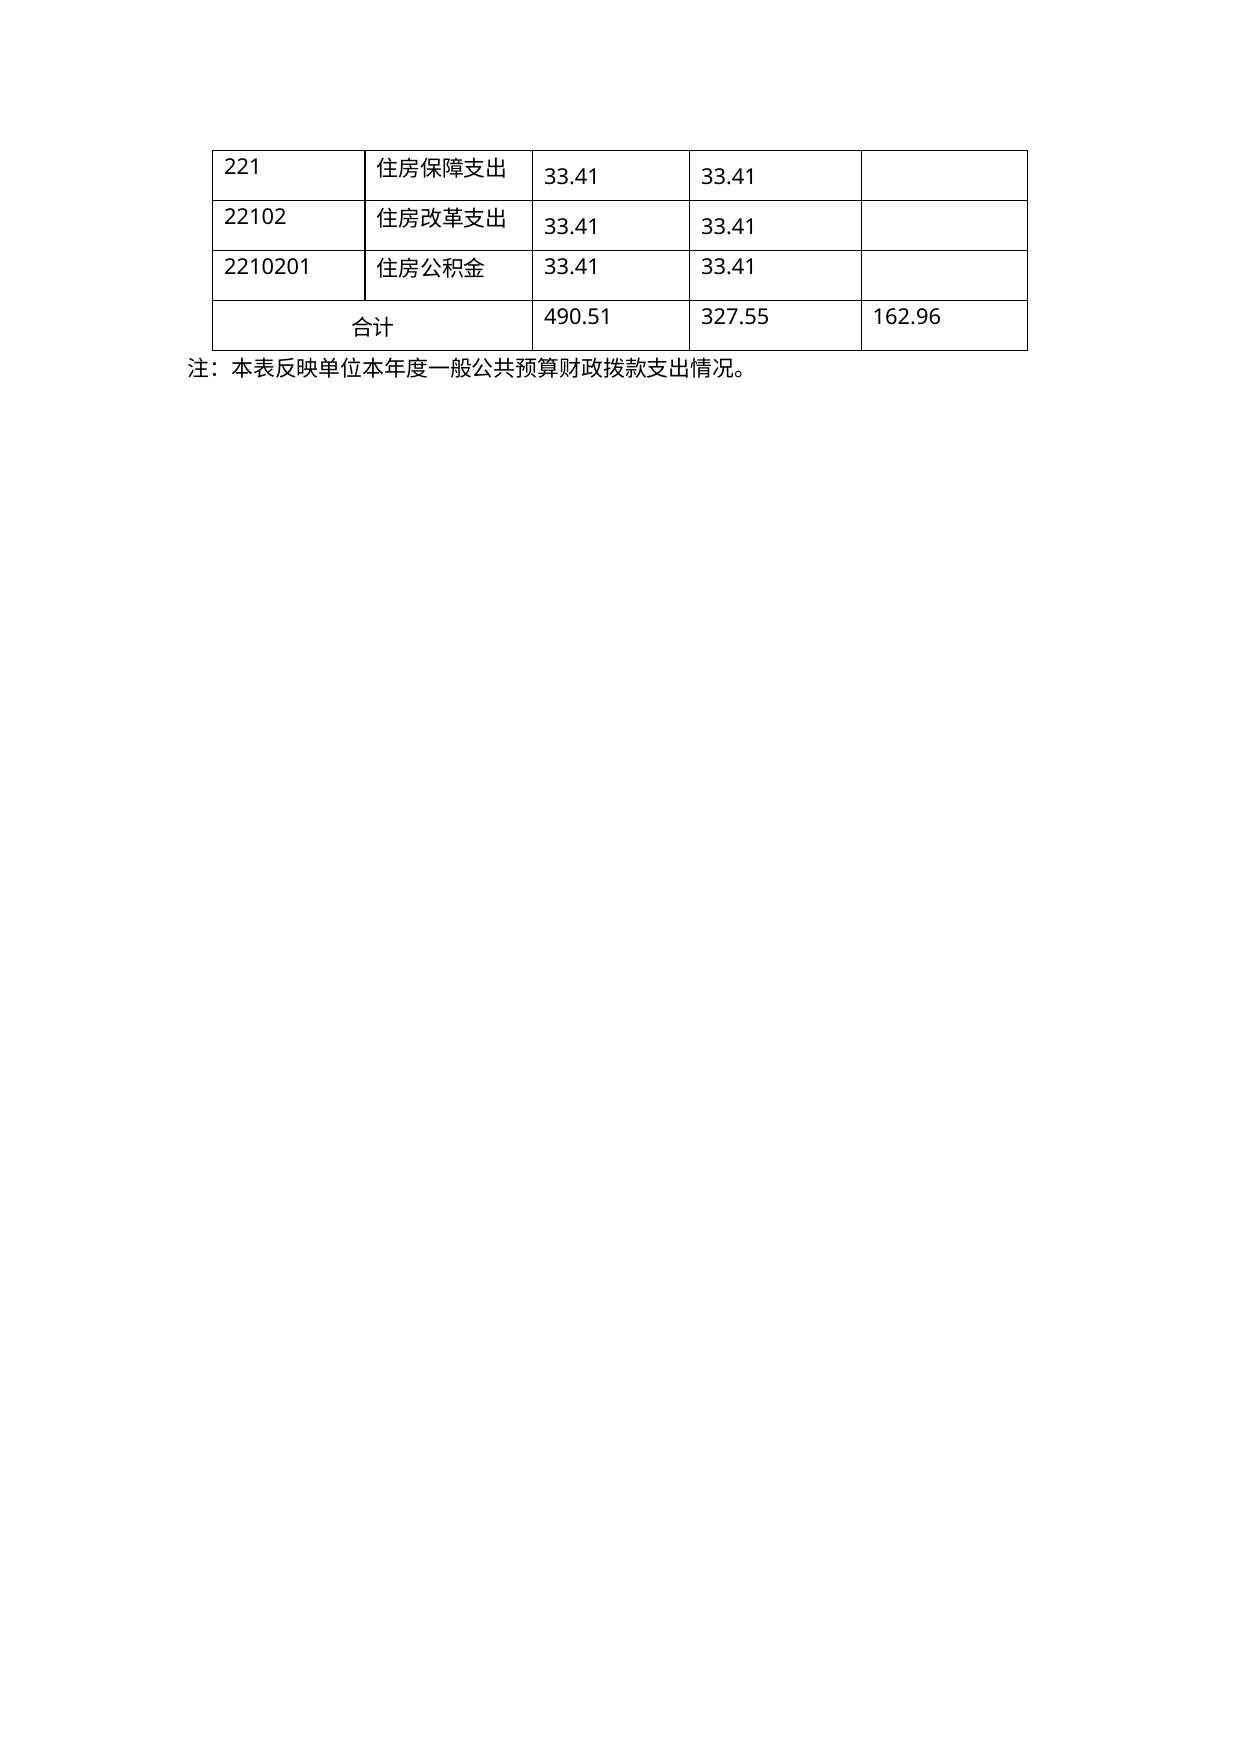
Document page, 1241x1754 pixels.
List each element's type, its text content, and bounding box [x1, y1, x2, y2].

table_cell 327.55 [690, 301, 861, 350]
table_cell [862, 251, 1027, 300]
table_cell 490.51 [533, 301, 689, 350]
table_cell 2210201 [213, 251, 364, 300]
table_cell 33.41 [690, 151, 861, 200]
table_cell 162.96 [862, 301, 1027, 350]
table_cell 33.41 [690, 251, 861, 300]
table_cell 住房公积金 [366, 251, 532, 300]
table_cell 合计 [213, 301, 532, 350]
text 注：本表反映单位本年度一般公共预算财政拨款支出情况。 [187, 351, 1053, 383]
table_cell [862, 201, 1027, 250]
table_cell 住房改革支出 [366, 201, 532, 250]
table_cell 33.41 [533, 151, 689, 200]
table_cell 33.41 [533, 251, 689, 300]
table_cell 33.41 [690, 201, 861, 250]
table_cell 33.41 [533, 201, 689, 250]
table_cell 22102 [213, 201, 364, 250]
table_cell 住房保障支出 [366, 151, 532, 200]
table_cell 221 [213, 151, 364, 200]
table_cell [862, 151, 1027, 200]
